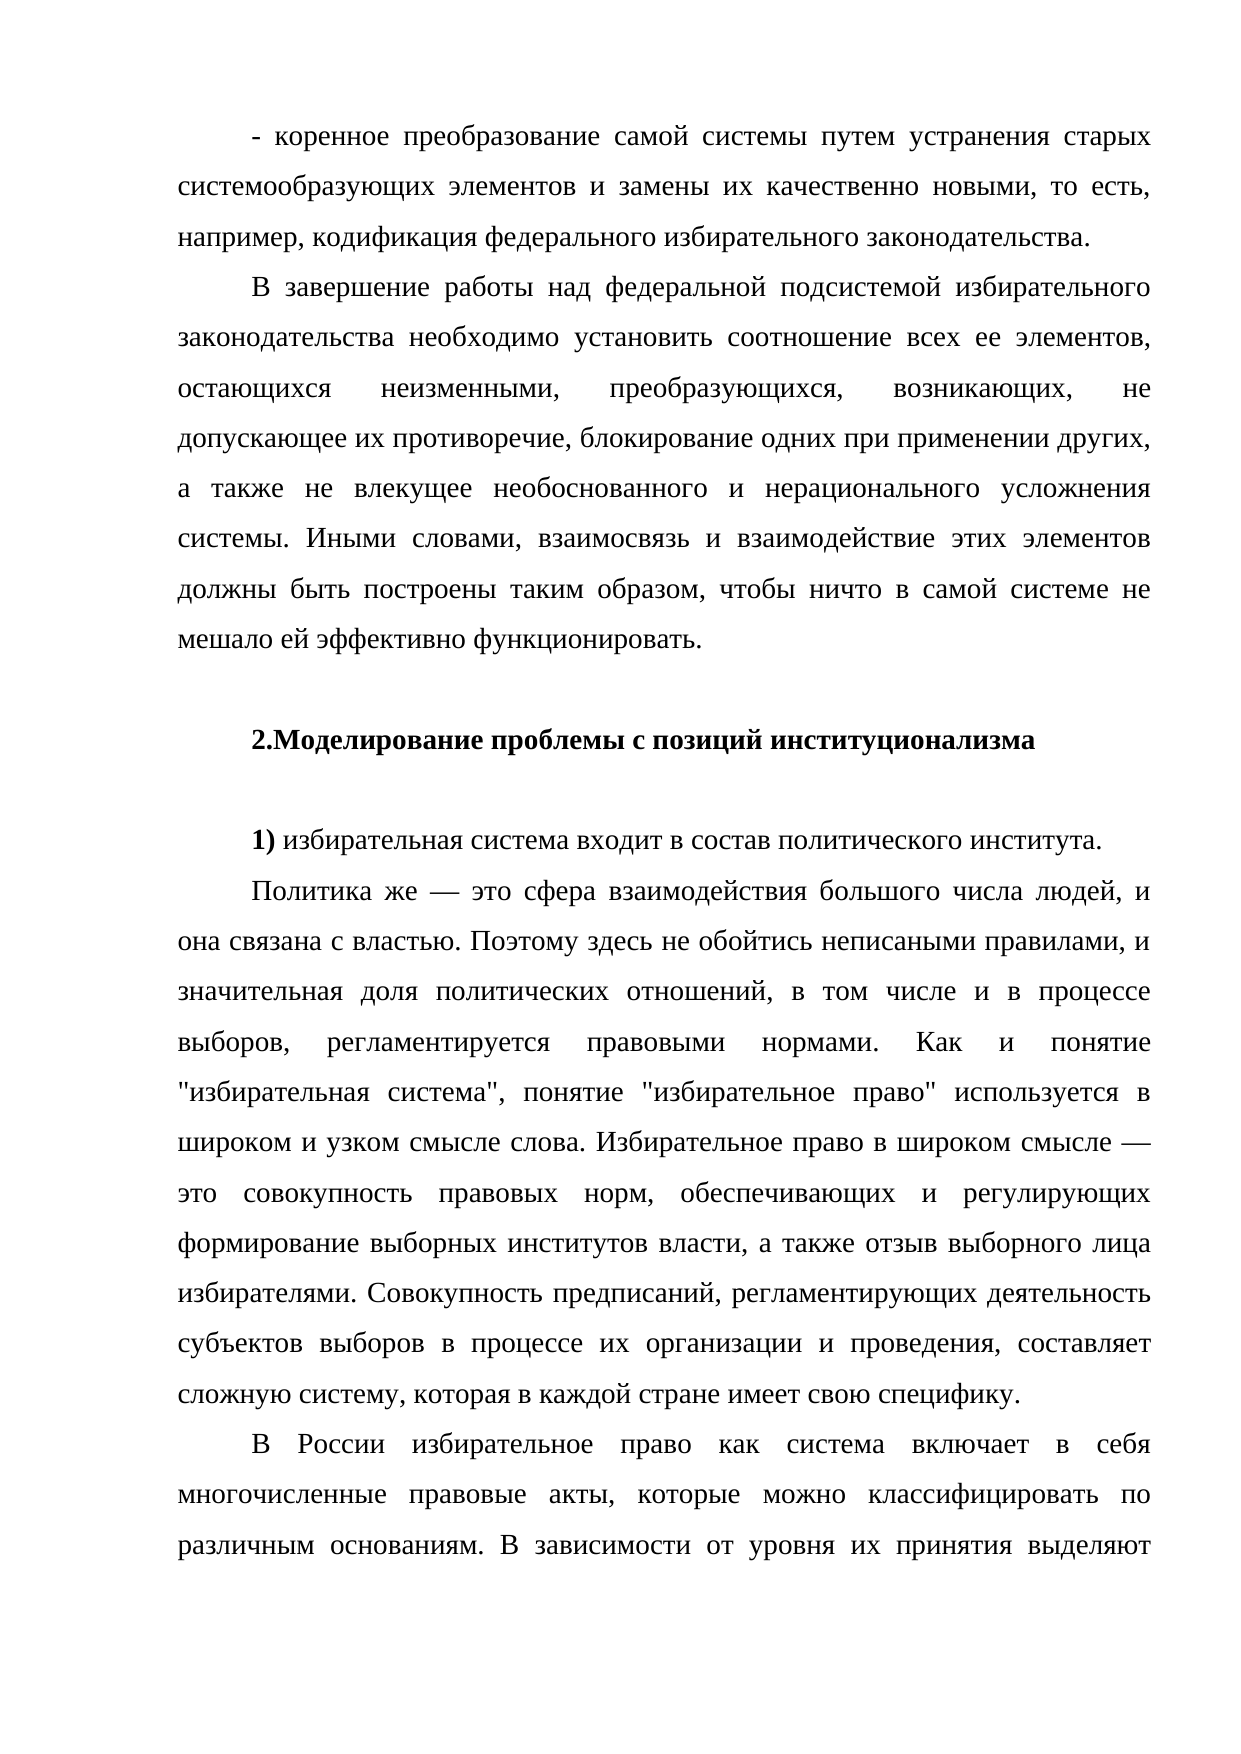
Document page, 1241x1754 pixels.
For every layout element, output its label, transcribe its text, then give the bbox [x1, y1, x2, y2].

text 2.Моделирование проблемы с позиций институционализма [177, 722, 1152, 755]
text - коренное преобразование самой системы путем устранения старых системообразующих элементов и замены их качественно новыми, то есть, например, кодификация федерального избирательного законодательства. [177, 118, 1152, 252]
text Политика же — это сфера взаимодействия большого числа людей, и она связана с властью. Поэтому здесь не обойтись неписаными правилами, и значительная доля политических отношений, в том числе и в процессе выборов, регламентируется правовыми нормами. Как и понятие "избирательная система", понятие "избирательное право" используется в широком и узком смысле слова. Избирательное право в широком смысле — это совокупность правовых норм, обеспечивающих и регулирующих формирование выборных институтов власти, а также отзыв выборного лица избирателями. Совокупность предписаний, регламентирующих деятельность субъектов выборов в процессе их организации и проведения, составляет сложную систему, которая в каждой стране имеет свою специфику. [177, 873, 1152, 1409]
text В завершение работы над федеральной подсистемой избирательного законодательства необходимо установить соотношение всех ее элементов, остающихся неизменными, преобразующихся, возникающих, не допускающее их противоречие, блокирование одних при применении других, а также не влекущее необоснованного и нерационального усложнения системы. Иными словами, взаимосвязь и взаимодействие этих элементов должны быть построены таким образом, чтобы ничто в самой системе не мешало ей эффективно функционировать. [177, 269, 1152, 655]
text 1) избирательная система входит в состав политического института. [177, 822, 1152, 856]
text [177, 1426, 1152, 1560]
